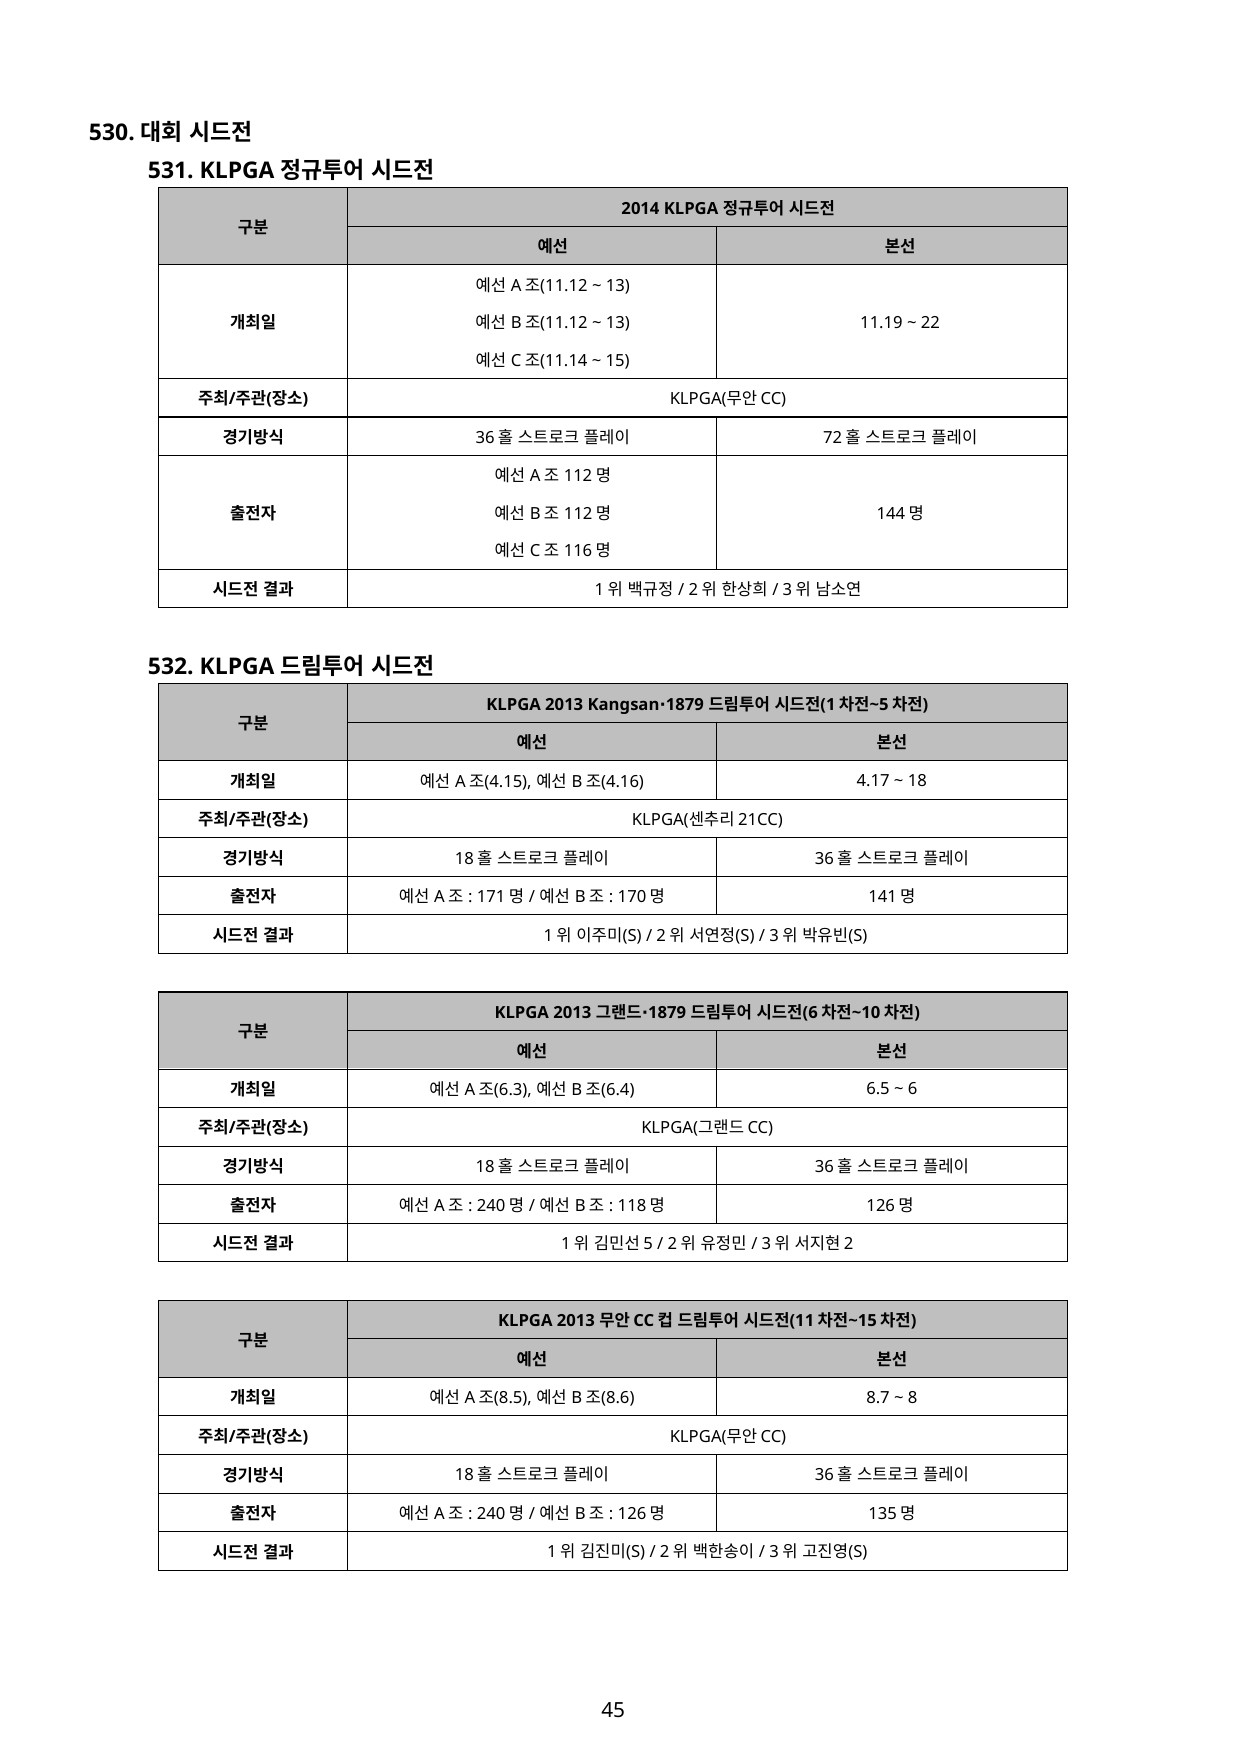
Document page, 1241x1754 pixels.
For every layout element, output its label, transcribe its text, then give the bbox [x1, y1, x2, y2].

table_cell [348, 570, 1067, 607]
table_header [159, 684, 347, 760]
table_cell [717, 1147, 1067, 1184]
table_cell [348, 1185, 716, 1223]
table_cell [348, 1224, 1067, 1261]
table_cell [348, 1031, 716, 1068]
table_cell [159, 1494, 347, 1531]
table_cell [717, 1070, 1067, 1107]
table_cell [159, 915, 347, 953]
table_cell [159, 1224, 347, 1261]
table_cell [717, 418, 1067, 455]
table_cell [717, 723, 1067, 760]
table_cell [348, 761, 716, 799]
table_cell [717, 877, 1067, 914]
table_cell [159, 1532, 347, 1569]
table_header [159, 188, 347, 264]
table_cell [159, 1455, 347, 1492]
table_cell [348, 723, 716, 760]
text 531. KLPGA 정규투어 시드전 [148, 150, 1137, 187]
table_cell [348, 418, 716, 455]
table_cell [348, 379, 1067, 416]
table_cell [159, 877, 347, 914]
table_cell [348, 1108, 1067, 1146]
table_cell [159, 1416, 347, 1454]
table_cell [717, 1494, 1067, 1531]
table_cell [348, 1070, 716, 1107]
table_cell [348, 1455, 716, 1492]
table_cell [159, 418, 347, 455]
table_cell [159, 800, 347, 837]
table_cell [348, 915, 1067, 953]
text 530. 대회 시드전 [89, 112, 1137, 150]
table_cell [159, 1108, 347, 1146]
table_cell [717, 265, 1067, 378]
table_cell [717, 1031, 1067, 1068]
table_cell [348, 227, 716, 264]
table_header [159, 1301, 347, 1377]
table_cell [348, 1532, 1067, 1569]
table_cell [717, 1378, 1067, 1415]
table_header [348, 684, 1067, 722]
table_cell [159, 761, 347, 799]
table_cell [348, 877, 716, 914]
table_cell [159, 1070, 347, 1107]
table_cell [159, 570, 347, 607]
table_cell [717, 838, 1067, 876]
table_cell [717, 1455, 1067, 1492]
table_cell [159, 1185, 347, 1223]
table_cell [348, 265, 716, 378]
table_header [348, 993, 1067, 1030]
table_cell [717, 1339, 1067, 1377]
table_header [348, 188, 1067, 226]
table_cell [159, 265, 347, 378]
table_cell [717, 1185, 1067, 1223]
text 532. KLPGA 드림투어 시드전 [148, 646, 1137, 683]
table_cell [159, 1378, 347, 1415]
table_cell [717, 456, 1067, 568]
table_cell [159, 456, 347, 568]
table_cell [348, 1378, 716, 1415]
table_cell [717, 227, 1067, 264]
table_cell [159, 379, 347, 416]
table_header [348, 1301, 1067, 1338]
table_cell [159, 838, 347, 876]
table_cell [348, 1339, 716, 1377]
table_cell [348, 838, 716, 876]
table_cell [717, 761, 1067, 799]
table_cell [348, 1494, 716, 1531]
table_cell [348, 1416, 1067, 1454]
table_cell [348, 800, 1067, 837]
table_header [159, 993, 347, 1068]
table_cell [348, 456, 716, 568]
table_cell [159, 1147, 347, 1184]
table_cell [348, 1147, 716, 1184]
